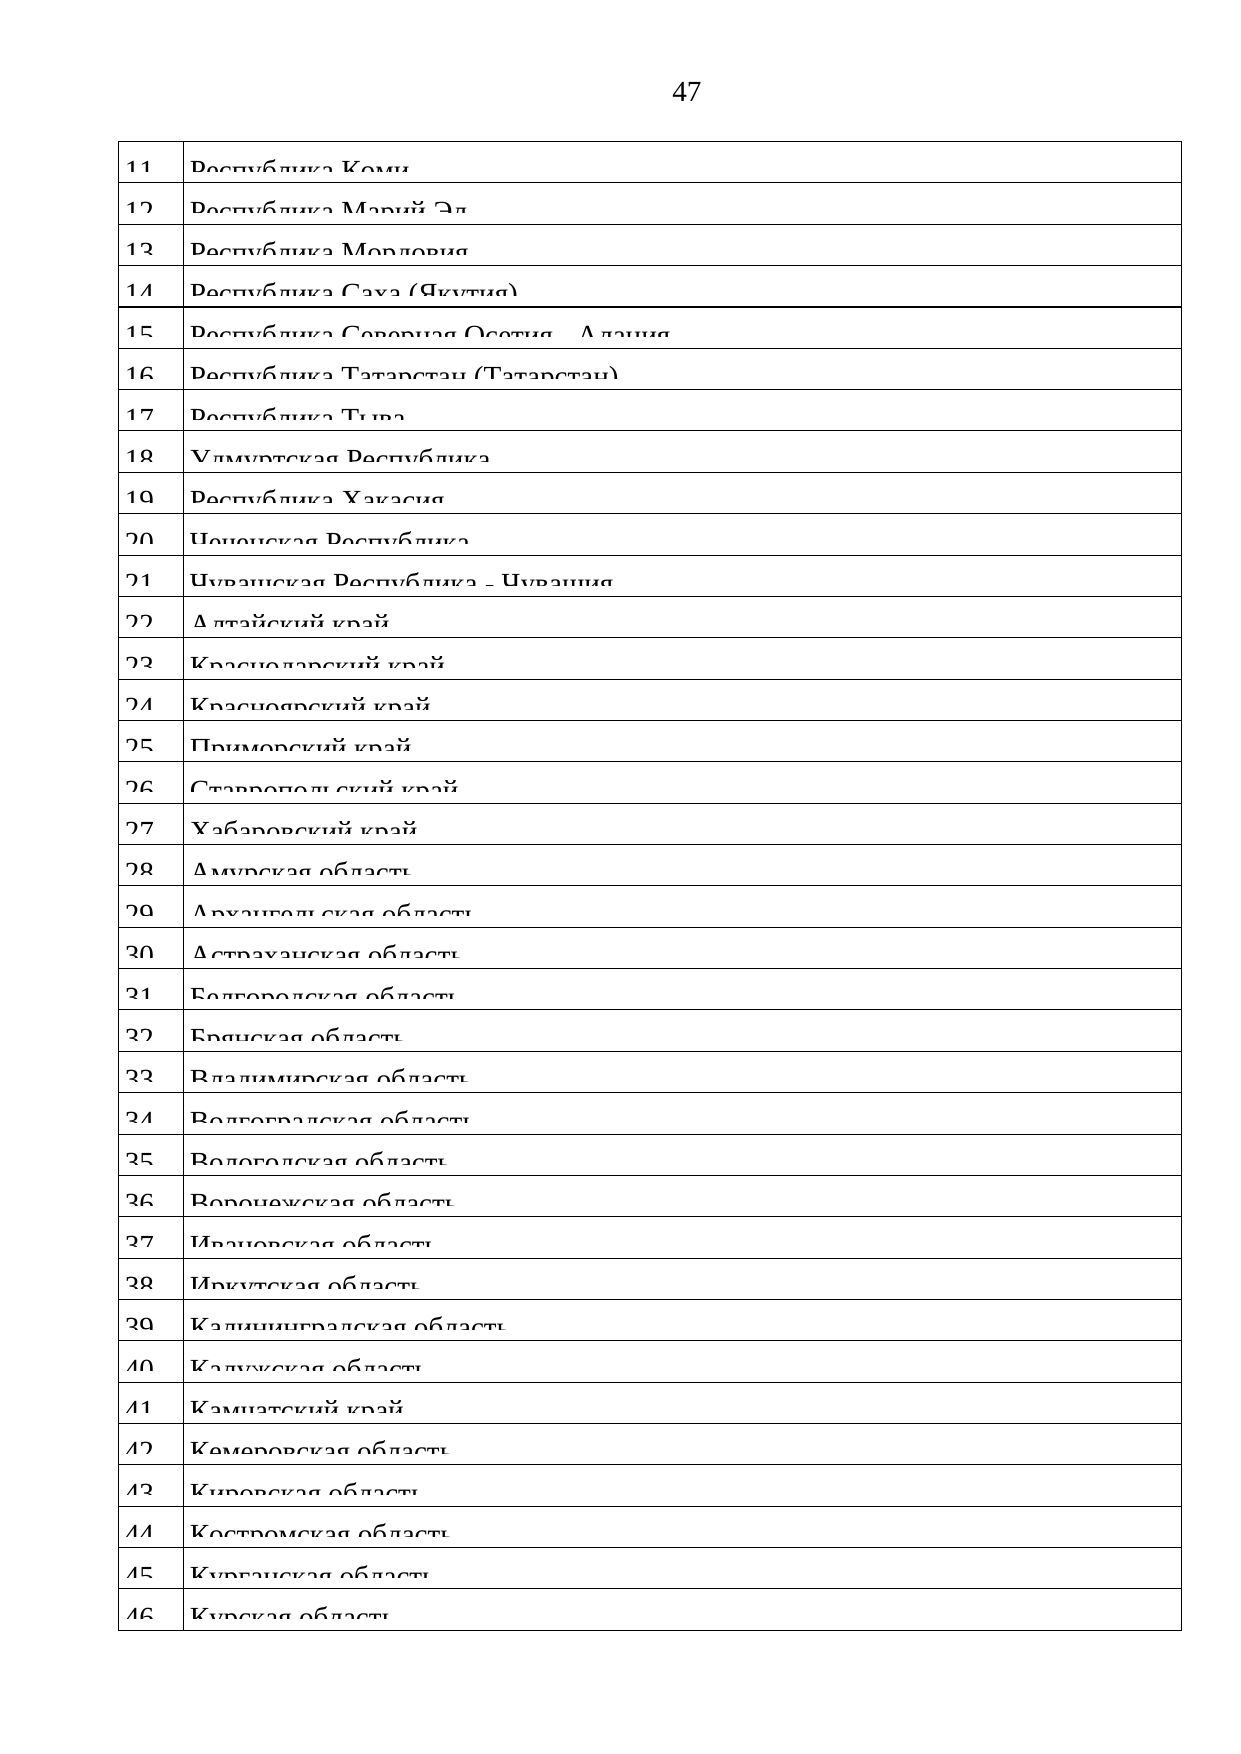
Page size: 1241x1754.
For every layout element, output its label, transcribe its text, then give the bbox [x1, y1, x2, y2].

table_cell 14 [119, 266, 183, 306]
table_cell Республика Саха (Якутия) [184, 266, 1181, 306]
table_cell Республика Тыва [184, 390, 1181, 430]
table_cell Ивановская область [184, 1217, 1181, 1257]
table_cell 33 [119, 1052, 183, 1092]
table_cell Приморский край [184, 721, 1181, 761]
table_cell Республика Марий Эл [184, 183, 1181, 224]
table_cell 16 [119, 349, 183, 389]
table_cell 28 [119, 845, 183, 885]
table_cell 27 [119, 804, 183, 844]
table_cell 37 [119, 1217, 183, 1257]
table_cell 22 [119, 597, 183, 637]
table_cell 39 [119, 1300, 183, 1340]
table_cell 21 [119, 556, 183, 596]
table_cell Кемеровская область [184, 1424, 1181, 1464]
table_cell 46 [119, 1589, 183, 1630]
table_cell Республика Татарстан (Татарстан) [184, 349, 1181, 389]
table_cell 35 [119, 1135, 183, 1175]
table_cell 17 [119, 390, 183, 430]
table_cell 18 [119, 431, 183, 472]
table_cell Владимирская область [184, 1052, 1181, 1092]
table_cell Волгоградская область [184, 1093, 1181, 1133]
table_cell Республика Северная Осетия - Алания [184, 308, 1181, 348]
table_cell 25 [119, 721, 183, 761]
table_cell 12 [119, 183, 183, 224]
table_cell 24 [119, 680, 183, 720]
table_cell 45 [119, 1548, 183, 1588]
table_cell 23 [119, 638, 183, 678]
table_cell Курская область [184, 1589, 1181, 1630]
table_cell 30 [119, 928, 183, 968]
table_cell Чеченская Республика [184, 514, 1181, 554]
table_cell Вологодская область [184, 1135, 1181, 1175]
table_cell 41 [119, 1383, 183, 1423]
table_cell Чувашская Республика - Чувашия [184, 556, 1181, 596]
table_cell Амурская область [184, 845, 1181, 885]
table_cell Республика Мордовия [184, 225, 1181, 265]
table_cell Астраханская область [184, 928, 1181, 968]
table_cell 34 [119, 1093, 183, 1133]
table_cell 31 [119, 969, 183, 1009]
table_cell Республика Коми [184, 142, 1181, 182]
table_cell Красноярский край [184, 680, 1181, 720]
table_cell Ставропольский край [184, 762, 1181, 803]
table_cell Брянская область [184, 1010, 1181, 1051]
table_cell 19 [119, 473, 183, 513]
table_cell Кировская область [184, 1465, 1181, 1506]
table_cell 38 [119, 1259, 183, 1299]
table_cell Хабаровский край [184, 804, 1181, 844]
table_cell 43 [119, 1465, 183, 1506]
table_cell Республика Хакасия [184, 473, 1181, 513]
table_cell Краснодарский край [184, 638, 1181, 678]
table_cell Камчатский край [184, 1383, 1181, 1423]
table_cell 42 [119, 1424, 183, 1464]
table_cell Костромская область [184, 1507, 1181, 1547]
table_cell Архангельская область [184, 886, 1181, 927]
table_cell Воронежская область [184, 1176, 1181, 1216]
table_cell Калининградская область [184, 1300, 1181, 1340]
table_cell Белгородская область [184, 969, 1181, 1009]
table_cell 13 [119, 225, 183, 265]
table_cell 26 [119, 762, 183, 803]
table_cell 29 [119, 886, 183, 927]
table_cell Иркутская область [184, 1259, 1181, 1299]
table_cell 20 [119, 514, 183, 554]
table_cell Курганская область [184, 1548, 1181, 1588]
table_cell 36 [119, 1176, 183, 1216]
table_cell 32 [119, 1010, 183, 1051]
table_cell 15 [119, 308, 183, 348]
table_cell 44 [119, 1507, 183, 1547]
table_cell 11 [119, 142, 183, 182]
table_cell 40 [119, 1341, 183, 1382]
table_cell Алтайский край [184, 597, 1181, 637]
table_cell Удмуртская Республика [184, 431, 1181, 472]
table_cell Калужская область [184, 1341, 1181, 1382]
